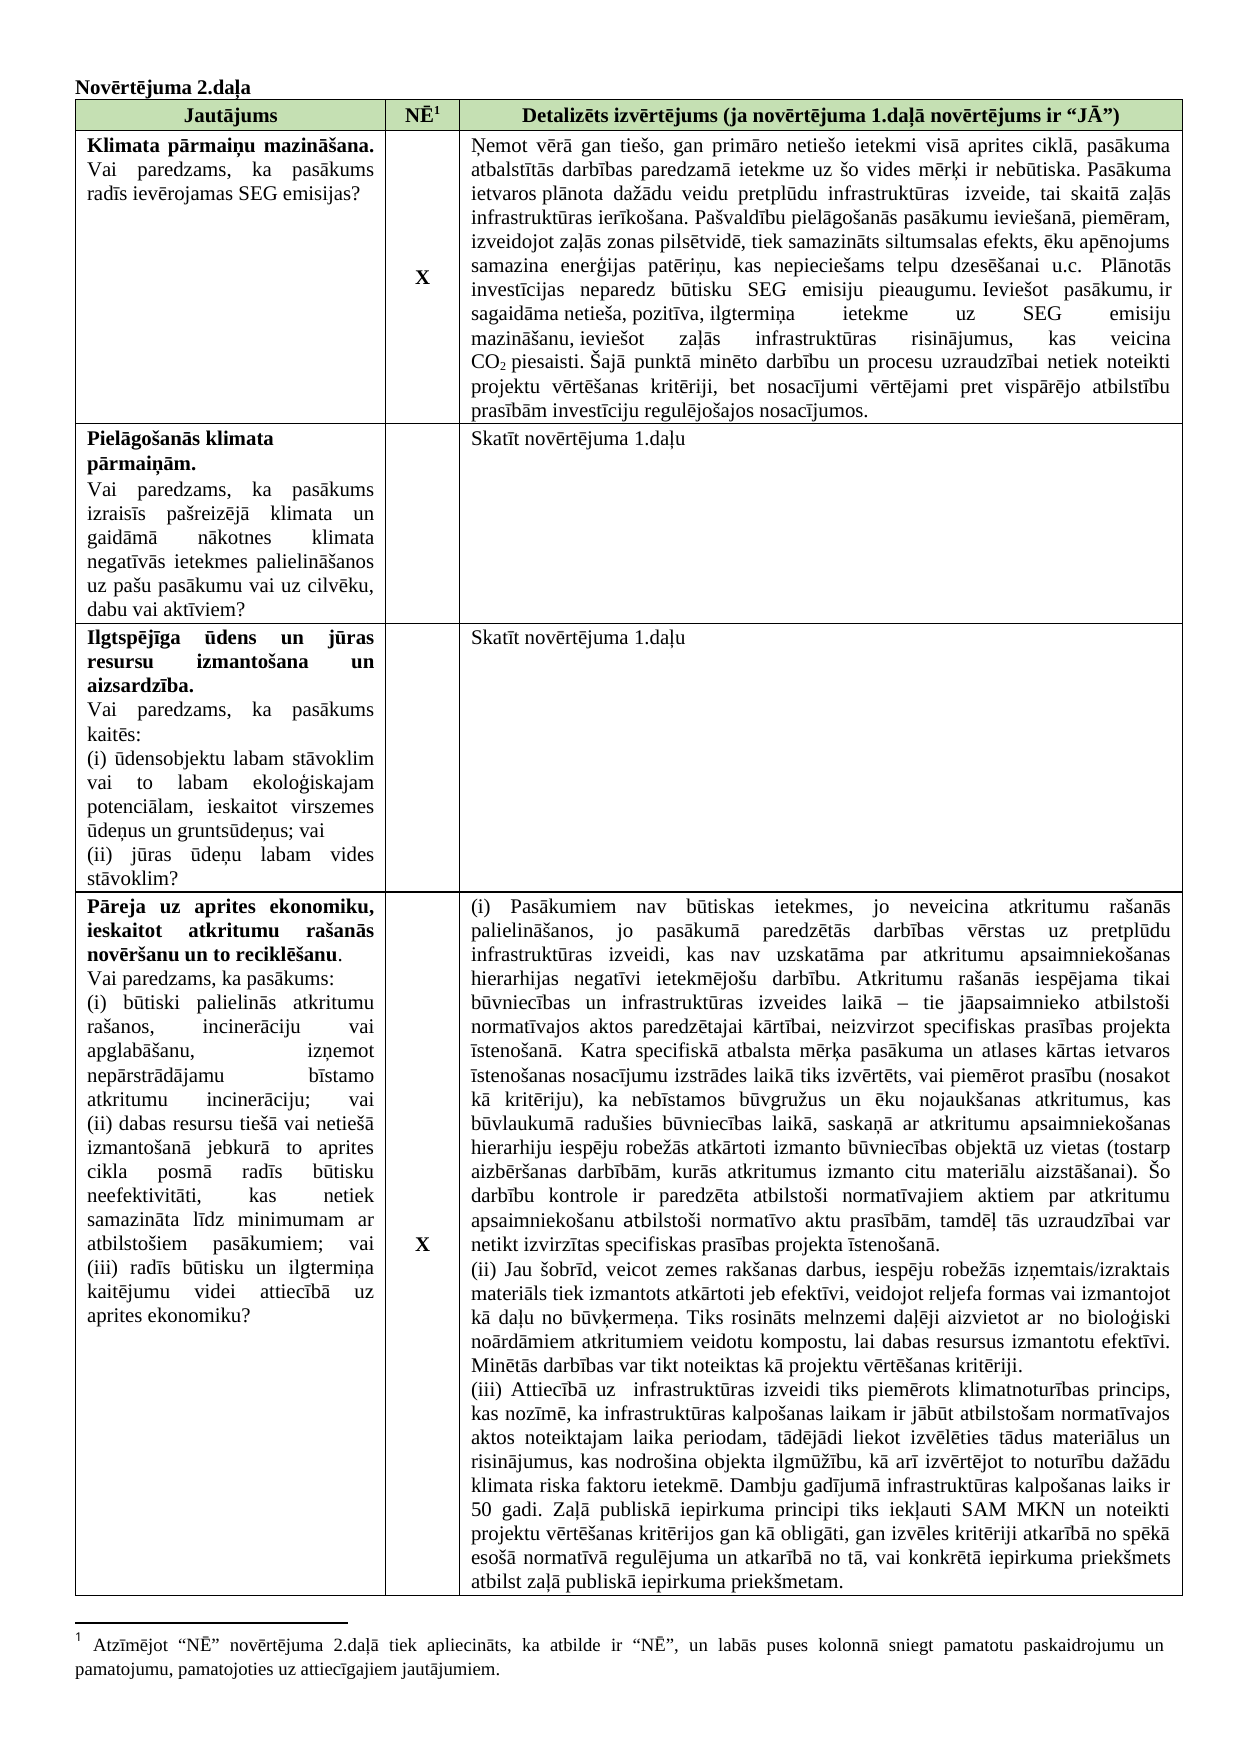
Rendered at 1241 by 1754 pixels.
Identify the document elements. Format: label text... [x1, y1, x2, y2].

table_header Detalizēts izvērtējums (ja novērtējuma 1.daļā novērtējums ir “JĀ”) [460, 100, 1182, 130]
table_cell Pielāgošanās klimata pārmaiņām. Vai paredzams, ka pasākums izraisīs pašreizējā klimata un gaidāmā nākotnes klimata negatīvās ietekmes palielināšanos uz pašu pasākumu vai uz cilvēku, dabu vai aktīviem? [76, 424, 385, 623]
table_cell Klimata pārmaiņu mazināšana. Vai paredzams, ka pasākums radīs ievērojamas SEG emisijas? [76, 131, 385, 423]
text Novērtējuma 2.daļa [75, 75, 1165, 99]
table_cell Ilgtspējīga ūdens un jūras resursu izmantošana un aizsardzība. Vai paredzams, ka pasākums kaitēs: (i) ūdensobjektu labam stāvoklim vai to labam ekoloģiskajam potenciālam, ieskaitot virszemes ūdeņus un gruntsūdeņus; vai (ii) jūras ūdeņu labam vides stāvoklim? [76, 624, 385, 891]
table_cell Ņemot vērā gan tiešo, gan primāro netiešo ietekmi visā aprites ciklā, pasākuma atbalstītās darbības paredzamā ietekme uz šo vides mērķi ir nebūtiska. Pasākuma ietvaros plānota dažādu veidu pretplūdu infrastruktūras izveide, tai skaitā zaļās infrastruktūras ierīkošana. Pašvaldību pielāgošanās pasākumu ieviešanā, piemēram, izveidojot zaļās zonas pilsētvidē, tiek samazināts siltumsalas efekts, ēku apēnojums samazina enerģijas patēriņu, kas nepieciešams telpu dzesēšanai u.c. Plānotās investīcijas neparedz būtisku SEG emisiju pieaugumu. Ieviešot pasākumu, ir sagaidāma netieša, pozitīva, ilgtermiņa ietekme uz SEG emisiju mazināšanu, ieviešot zaļās infrastruktūras risinājumus, kas veicina CO2 piesaisti. Šajā punktā minēto darbību un procesu uzraudzībai netiek noteikti projektu vērtēšanas kritēriji, bet nosacījumi vērtējami pret vispārējo atbilstību prasībām investīciju regulējošajos nosacījumos. [460, 131, 1182, 423]
table_cell X [386, 131, 459, 423]
table_cell Skatīt novērtējuma 1.daļu [460, 624, 1182, 891]
table_cell (i) Pasākumiem nav būtiskas ietekmes, jo neveicina atkritumu rašanās palielināšanos, jo pasākumā paredzētās darbības vērstas uz pretplūdu infrastruktūras izveidi, kas nav uzskatāma par atkritumu apsaimniekošanas hierarhijas negatīvi ietekmējošu darbību. Atkritumu rašanās iespējama tikai būvniecības un infrastruktūras izveides laikā – tie jāapsaimnieko atbilstoši normatīvajos aktos paredzētajai kārtībai, neizvirzot specifiskas prasības projekta īstenošanā. Katra specifiskā atbalsta mērķa pasākuma un atlases kārtas ietvaros īstenošanas nosacījumu izstrādes laikā tiks izvērtēts, vai piemērot prasību (nosakot kā kritēriju), ka nebīstamos būvgružus un ēku nojaukšanas atkritumus, kas būvlaukumā radušies būvniecības laikā, saskaņā ar atkritumu apsaimniekošanas hierarhiju iespēju robežās atkārtoti izmanto būvniecības objektā uz vietas (tostarp aizbēršanas darbībām, kurās atkritumus izmanto citu materiālu aizstāšanai). Šo darbību kontrole ir paredzēta atbilstoši normatīvajiem aktiem par atkritumu apsaimniekošanu atbilstoši normatīvo aktu prasībām, tamdēļ tās uzraudzībai var netikt izvirzītas specifiskas prasības projekta īstenošanā. (ii) Jau šobrīd, veicot zemes rakšanas darbus, iespēju robežās izņemtais/izraktais materiāls tiek izmantots atkārtoti jeb efektīvi, veidojot reljefa formas vai izmantojot kā daļu no būvķermeņa. Tiks rosināts melnzemi daļēji aizvietot ar no bioloģiski noārdāmiem atkritumiem veidotu kompostu, lai dabas resursus izmantotu efektīvi. Minētās darbības var tikt noteiktas kā projektu vērtēšanas kritēriji. (iii) Attiecībā uz infrastruktūras izveidi tiks piemērots klimatnoturības princips, kas nozīmē, ka infrastruktūras kalpošanas laikam ir jābūt atbilstošam normatīvajos aktos noteiktajam laika periodam, tādējādi liekot izvēlēties tādus materiālus un risinājumus, kas nodrošina objekta ilgmūžību, kā arī izvērtējot to noturību dažādu klimata riska faktoru ietekmē. Dambju gadījumā infrastruktūras kalpošanas laiks ir 50 gadi. Zaļā publiskā iepirkuma principi tiks iekļauti SAM MKN un noteikti projektu vērtēšanas kritērijos gan kā obligāti, gan izvēles kritēriji atkarībā no spēkā esošā normatīvā regulējuma un atkarībā no tā, vai konkrētā iepirkuma priekšmets atbilst zaļā publiskā iepirkuma priekšmetam. [460, 893, 1182, 1595]
table_header Jautājums [76, 100, 385, 130]
table_cell [386, 624, 459, 891]
table_cell [386, 424, 459, 623]
table_cell X [386, 893, 459, 1595]
table_cell Pāreja uz aprites ekonomiku, ieskaitot atkritumu rašanās novēršanu un to reciklēšanu. Vai paredzams, ka pasākums: (i) būtiski palielinās atkritumu rašanos, incinerāciju vai apglabāšanu, izņemot nepārstrādājamu bīstamo atkritumu incinerāciju; vai (ii) dabas resursu tiešā vai netiešā izmantošanā jebkurā to aprites cikla posmā radīs būtisku neefektivitāti, kas netiek samazināta līdz minimumam ar atbilstošiem pasākumiem; vai (iii) radīs būtisku un ilgtermiņa kaitējumu videi attiecībā uz aprites ekonomiku? [76, 893, 385, 1595]
table_header NĒ [386, 100, 459, 130]
table_cell Skatīt novērtējuma 1.daļu [460, 424, 1182, 623]
